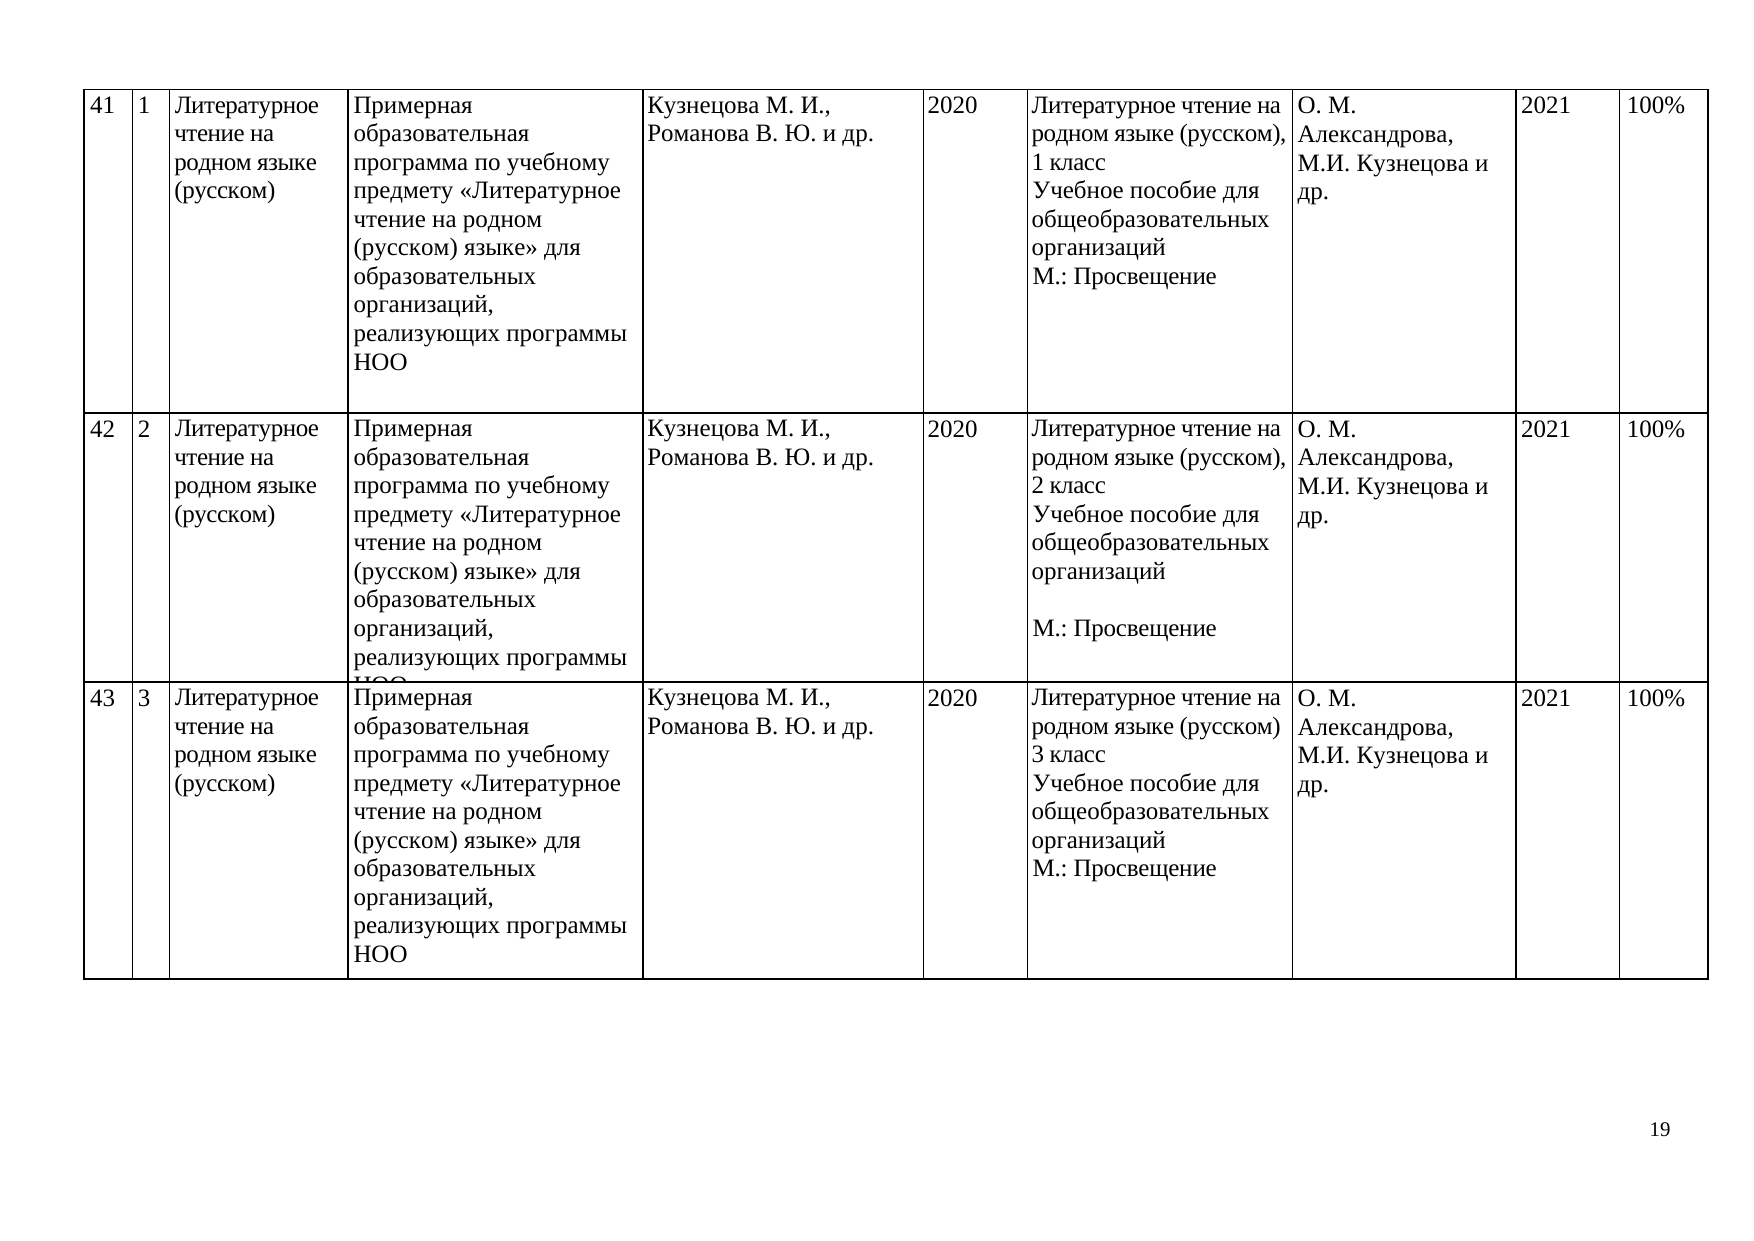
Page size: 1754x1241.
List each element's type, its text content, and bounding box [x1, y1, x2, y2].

table_cell 2021 [1517, 90, 1619, 412]
table_cell 2020 [924, 414, 1027, 681]
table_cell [349, 683, 642, 978]
table_cell О. М. Александрова, М.И. Кузнецова и др. [1293, 90, 1515, 412]
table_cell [170, 683, 347, 978]
table_cell Кузнецова М. И., Романова В. Ю. и др. [644, 90, 923, 412]
table_cell 1 [133, 90, 169, 412]
table_cell 100% [1620, 414, 1707, 681]
table_cell Кузнецова М. И., Романова В. Ю. и др. [644, 414, 923, 681]
table_cell Литературное чтение на родном языке (русском), 1 класс Учебное пособие для общеобразовательных организаций М.: Просвещение [1028, 90, 1292, 412]
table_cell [644, 683, 923, 978]
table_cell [1293, 683, 1515, 978]
table_cell 2021 [1517, 414, 1619, 681]
table_cell О. М. Александрова, М.И. Кузнецова и др. [1293, 414, 1515, 681]
table_cell 41 [85, 90, 132, 412]
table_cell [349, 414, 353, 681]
table_cell 100% [1620, 683, 1707, 978]
table_cell Литературное чтение на родном языке (русском) [170, 414, 347, 681]
table_cell 2020 [924, 683, 1027, 978]
table_cell 2 [133, 414, 169, 681]
table_cell Литературное чтение на родном языке (русском), 2 класс Учебное пособие для общеобразовательных организаций М.: Просвещение [1028, 414, 1292, 681]
table_cell 100% [1620, 90, 1707, 412]
table_cell Литературное чтение на родном языке (русском) [170, 90, 347, 412]
table_cell 2021 [1517, 683, 1619, 978]
table_cell Литературное чтение на родном языке (русском) 3 класс Учебное пособие для общеобразовательных организаций М.: Просвещение [1028, 683, 1292, 978]
table_cell 2020 [924, 90, 1027, 412]
table_cell 42 [85, 414, 132, 681]
table_cell 43 [85, 683, 132, 978]
table_cell 3 [133, 683, 169, 978]
